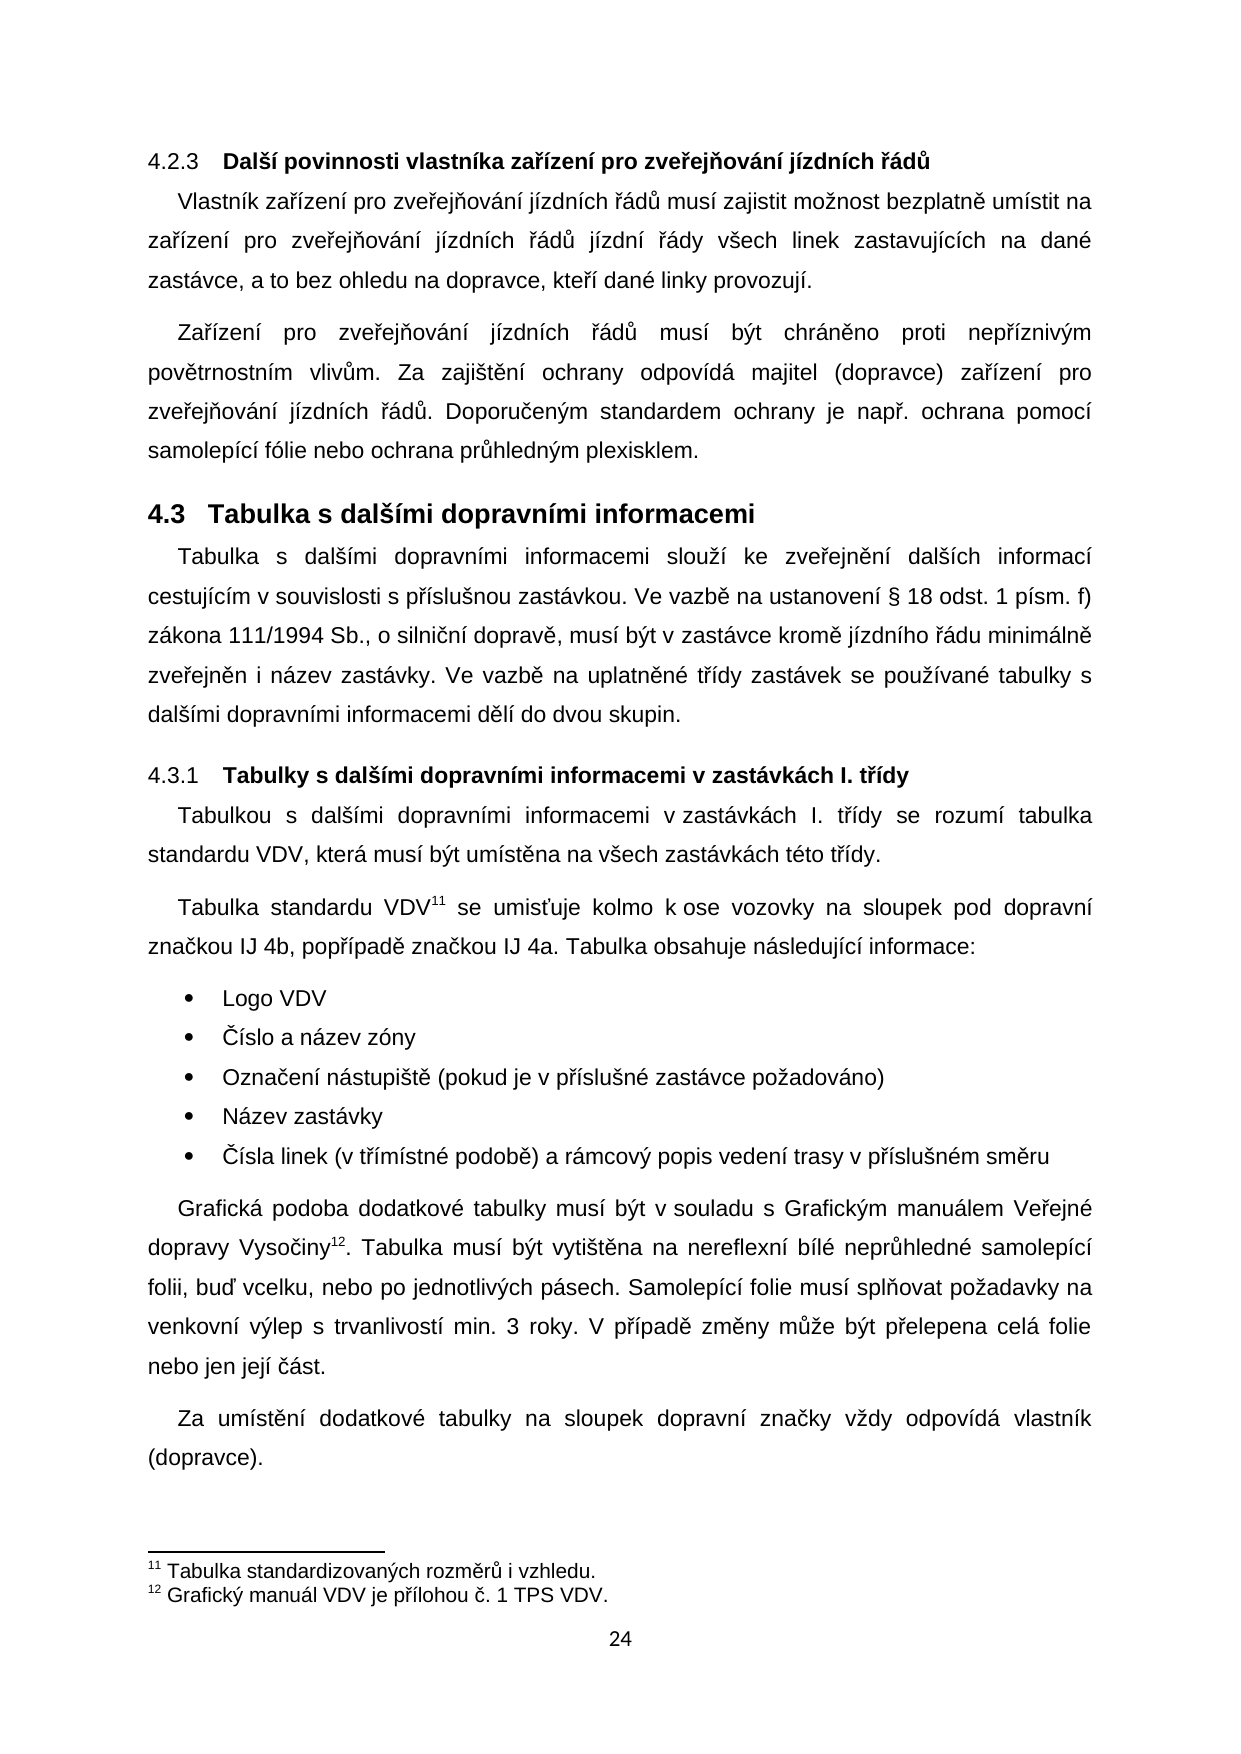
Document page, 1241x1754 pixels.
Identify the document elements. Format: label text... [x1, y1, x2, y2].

list Čísla linek (v třímístné podobě) a rámcový popis vedení trasy v příslušném směru [185, 1143, 1093, 1169]
text Tabulkou s dalšími dopravními informacemi v zastávkách I. třídy se rozumí tabulka standardu VDV, která musí být umístěna na všech zastávkách této třídy. [148, 802, 1093, 868]
list Číslo a název zóny [185, 1024, 1093, 1051]
list Logo VDV [185, 985, 1093, 1011]
text Za umístění dodatkové tabulky na sloupek dopravní značky vždy odpovídá vlastník (dopravce). [148, 1405, 1093, 1471]
list Označení nástupiště (pokud je v příslušné zastávce požadováno) [185, 1064, 1093, 1090]
text Tabulka standardu VDV se umisťuje kolmo k ose vozovky na sloupek pod dopravní značkou IJ 4b, popřípadě značkou IJ 4a. Tabulka obsahuje následující informace: [148, 893, 1093, 959]
subtitle Tabulky s dalšími dopravními informacemi v zastávkách I. třídy [148, 762, 1093, 788]
text Zařízení pro zveřejňování jízdních řádů musí být chráněno proti nepříznivým povětrnostním vlivům. Za zajištění ochrany odpovídá majitel (dopravce) zařízení pro zveřejňování jízdních řádů. Doporučeným standardem ochrany je např. ochrana pomocí samolepící fólie nebo ochrana průhledným plexisklem. [148, 319, 1093, 464]
subtitle Tabulka s dalšími dopravními informacemi [148, 498, 1093, 529]
subtitle Další povinnosti vlastníka zařízení pro zveřejňování jízdních řádů [148, 148, 1093, 174]
text Tabulka s dalšími dopravními informacemi slouží ke zveřejnění dalších informací cestujícím v souvislosti s příslušnou zastávkou. Ve vazbě na ustanovení § 18 odst. 1 písm. f) zákona 111/1994 Sb., o silniční dopravě, musí být v zastávce kromě jízdního řádu minimálně zveřejněn i název zastávky. Ve vazbě na uplatněné třídy zastávek se používané tabulky s dalšími dopravními informacemi dělí do dvou skupin. [148, 543, 1093, 728]
list Název zastávky [185, 1103, 1093, 1130]
text Vlastník zařízení pro zveřejňování jízdních řádů musí zajistit možnost bezplatně umístit na zařízení pro zveřejňování jízdních řádů jízdní řády všech linek zastavujících na dané zastávce, a to bez ohledu na dopravce, kteří dané linky provozují. [148, 188, 1093, 293]
text Grafická podoba dodatkové tabulky musí být v souladu s Grafickým manuálem Veřejné dopravy Vysočiny. Tabulka musí být vytištěna na nereflexní bílé neprůhledné samolepící folii, buď vcelku, nebo po jednotlivých pásech. Samolepící folie musí splňovat požadavky na venkovní výlep s trvanlivostí min. 3 roky. V případě změny může být přelepena celá folie nebo jen její část. [148, 1195, 1093, 1379]
